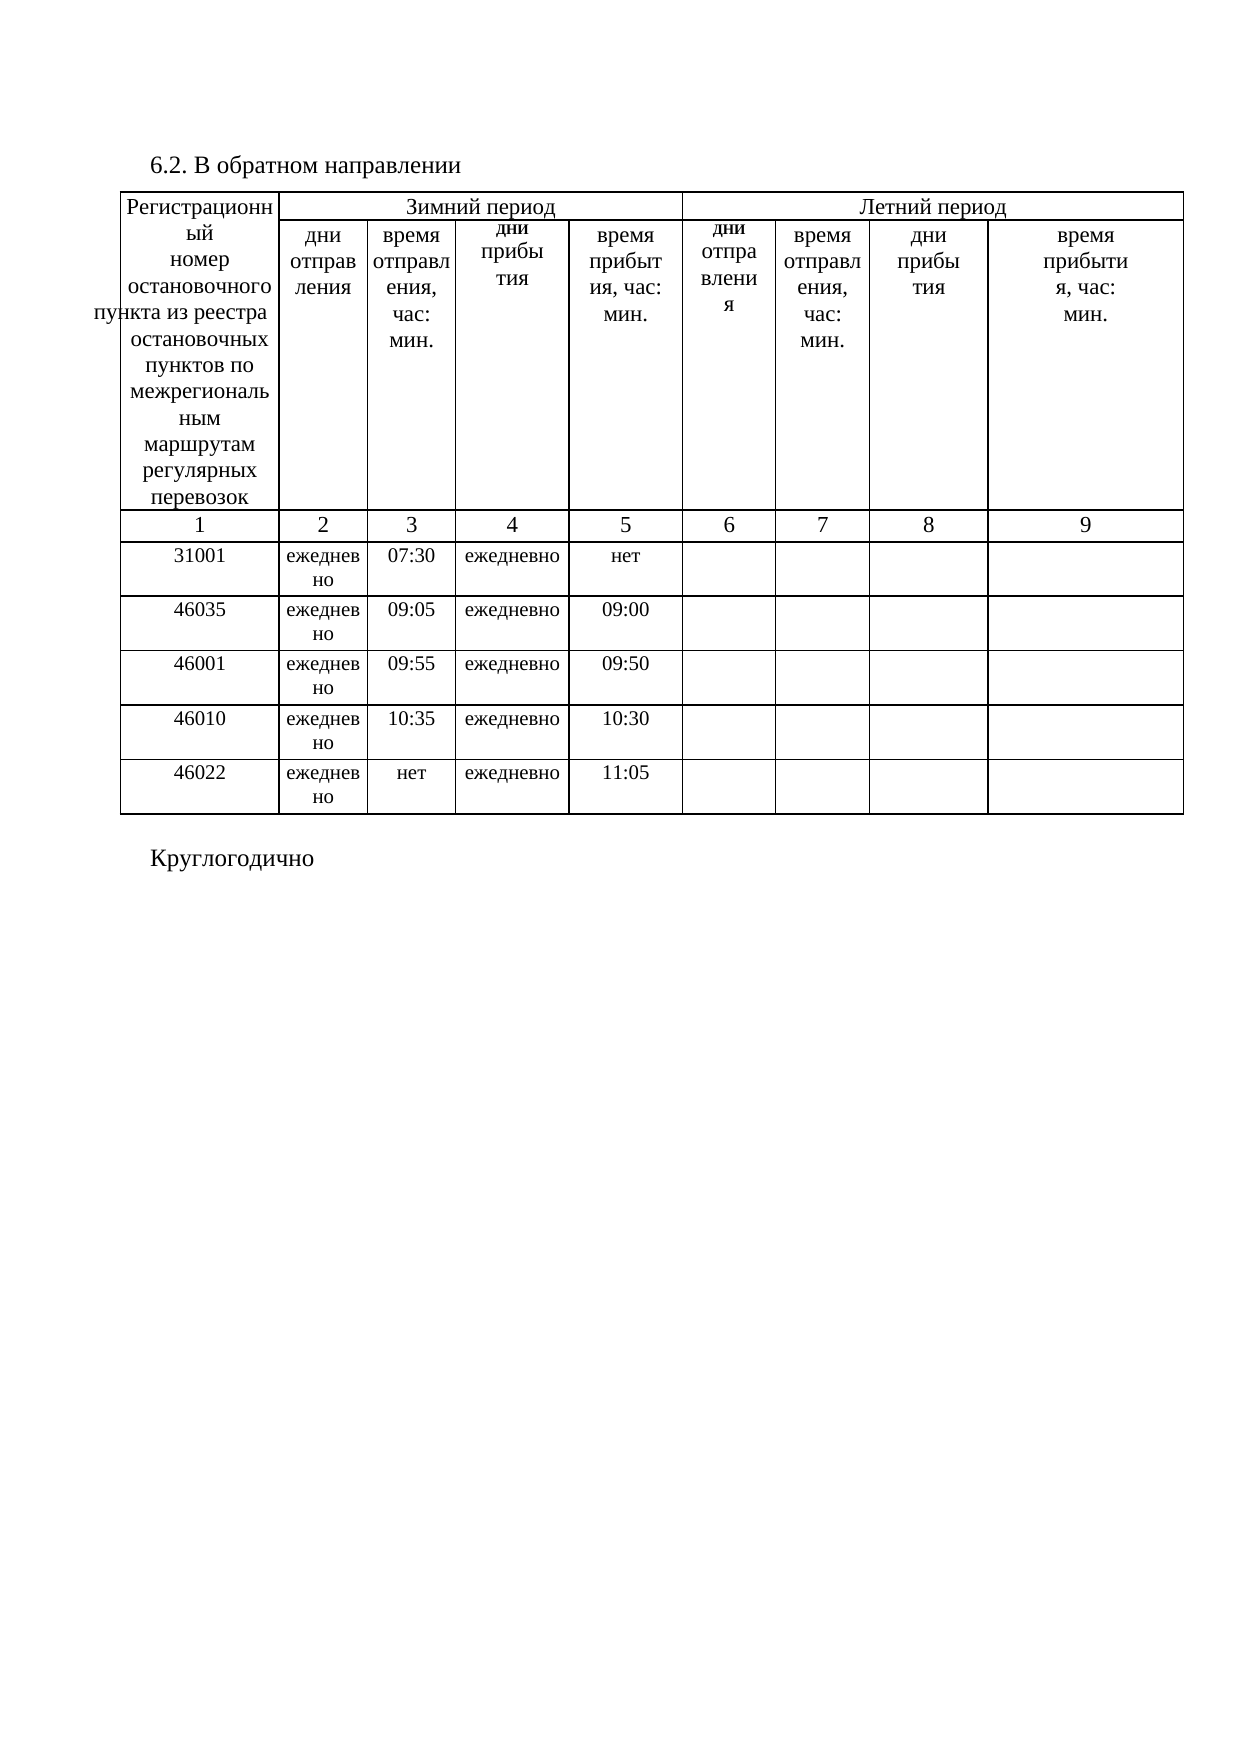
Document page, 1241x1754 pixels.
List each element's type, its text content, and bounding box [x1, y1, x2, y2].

table_cell 5 [570, 511, 682, 541]
table_cell [989, 597, 1183, 650]
table_cell 4 [456, 511, 568, 541]
table_cell [870, 706, 987, 758]
table_cell 46022 [121, 760, 278, 813]
table_cell ежедневно [280, 543, 367, 595]
table_cell ежедневно [456, 651, 568, 704]
table_header Регистрационный номер остановочного пункта из реестра остановочных пунктов по межрегиональным маршрутам регулярных перевозок [121, 193, 278, 509]
text 6.2. В обратном направлении [150, 150, 1090, 179]
table_cell ежедневно [456, 760, 568, 813]
table_cell 09:55 [368, 651, 455, 704]
table_cell 11:05 [570, 760, 682, 813]
table_cell время прибыти я, час: мин. [989, 221, 1183, 509]
table_cell время прибыт ия, час: мин. [570, 221, 682, 509]
table_cell 46010 [121, 706, 278, 758]
table_cell 07:30 [368, 543, 455, 595]
table_cell 2 [280, 511, 367, 541]
table_cell 31001 [121, 543, 278, 595]
table_cell ежедневно [456, 706, 568, 758]
table_cell время отправл ения, час: мин. [368, 221, 455, 509]
table_cell [870, 543, 987, 595]
table_cell ежедневно [280, 760, 367, 813]
table_cell [683, 760, 775, 813]
table_cell ДНИ прибы тия [456, 221, 568, 509]
table_cell [776, 706, 869, 758]
table_cell 46035 [121, 597, 278, 650]
table_cell ДНИ отпра влени я [683, 221, 775, 509]
table_cell дни прибы тия [870, 221, 987, 509]
table_header Зимний период [280, 193, 682, 219]
table_cell 7 [776, 511, 869, 541]
table_cell 10:30 [570, 706, 682, 758]
table_cell время отправл ения, час: мин. [776, 221, 869, 509]
table_cell [776, 597, 869, 650]
table_cell дни отправ ления [280, 221, 367, 509]
table_cell 3 [368, 511, 455, 541]
table_cell 8 [870, 511, 987, 541]
table_cell ежедневно [280, 706, 367, 758]
table_cell [989, 760, 1183, 813]
table_cell нет [570, 543, 682, 595]
table_cell [870, 651, 987, 704]
table_header Летний период [683, 193, 1183, 219]
table_cell [870, 597, 987, 650]
table_cell [870, 760, 987, 813]
table_cell ежедневно [456, 597, 568, 650]
table_cell ежедневно [456, 543, 568, 595]
table_cell [989, 706, 1183, 758]
table_cell [989, 651, 1183, 704]
table_cell ежедневно [280, 597, 367, 650]
table_cell 1 [121, 511, 278, 541]
table_cell [683, 706, 775, 758]
table_cell [683, 597, 775, 650]
table_cell 09:50 [570, 651, 682, 704]
table_cell 09:00 [570, 597, 682, 650]
table_cell [989, 543, 1183, 595]
table_cell 9 [989, 511, 1183, 541]
table_cell 6 [683, 511, 775, 541]
table_cell 09:05 [368, 597, 455, 650]
text Круглогодично [150, 843, 1090, 872]
table_cell [776, 760, 869, 813]
table_cell 46001 [121, 651, 278, 704]
table_cell [776, 651, 869, 704]
table_cell [683, 651, 775, 704]
table_cell [776, 543, 869, 595]
table_cell ежедневно [280, 651, 367, 704]
table_cell нет [368, 760, 455, 813]
table_cell [683, 543, 775, 595]
table_cell 10:35 [368, 706, 455, 758]
